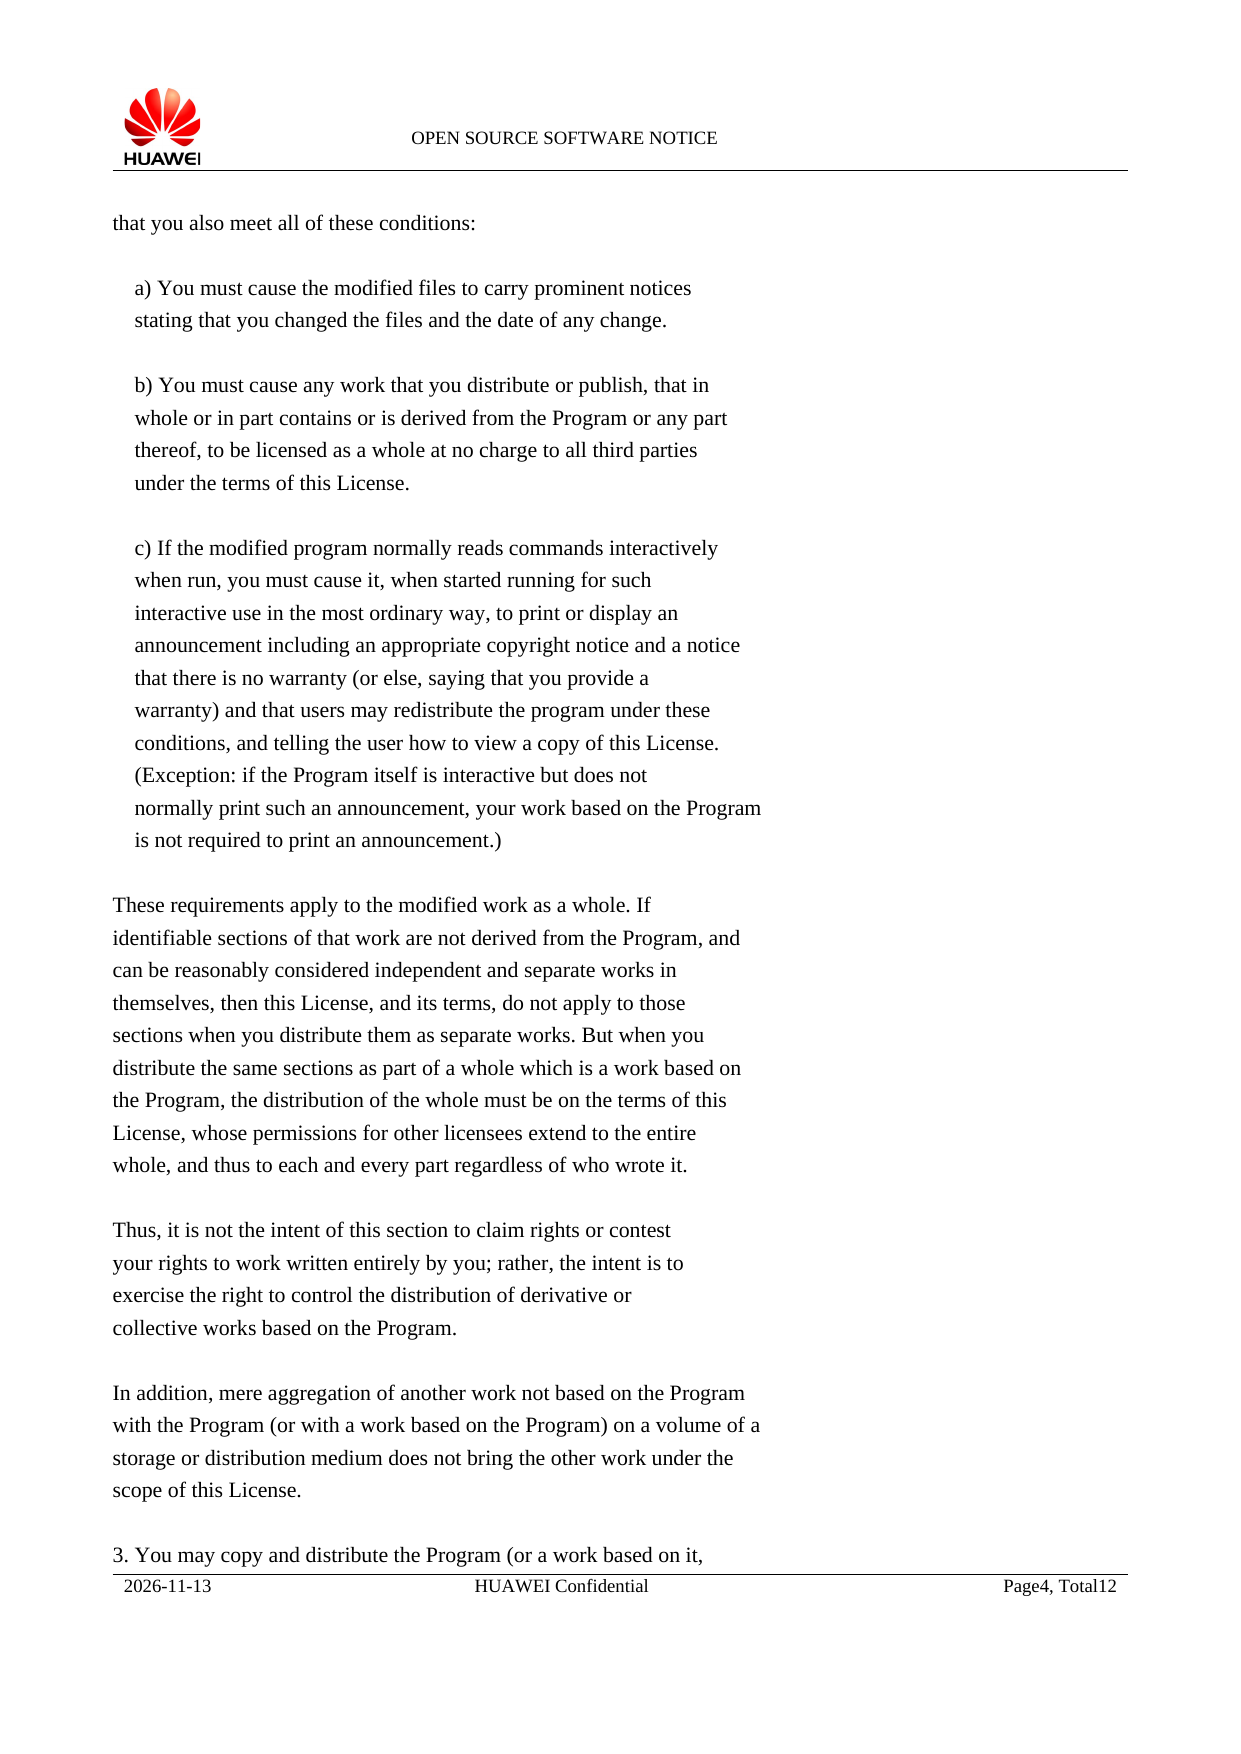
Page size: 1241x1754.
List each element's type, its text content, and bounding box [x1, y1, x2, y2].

picture [124, 88, 201, 165]
